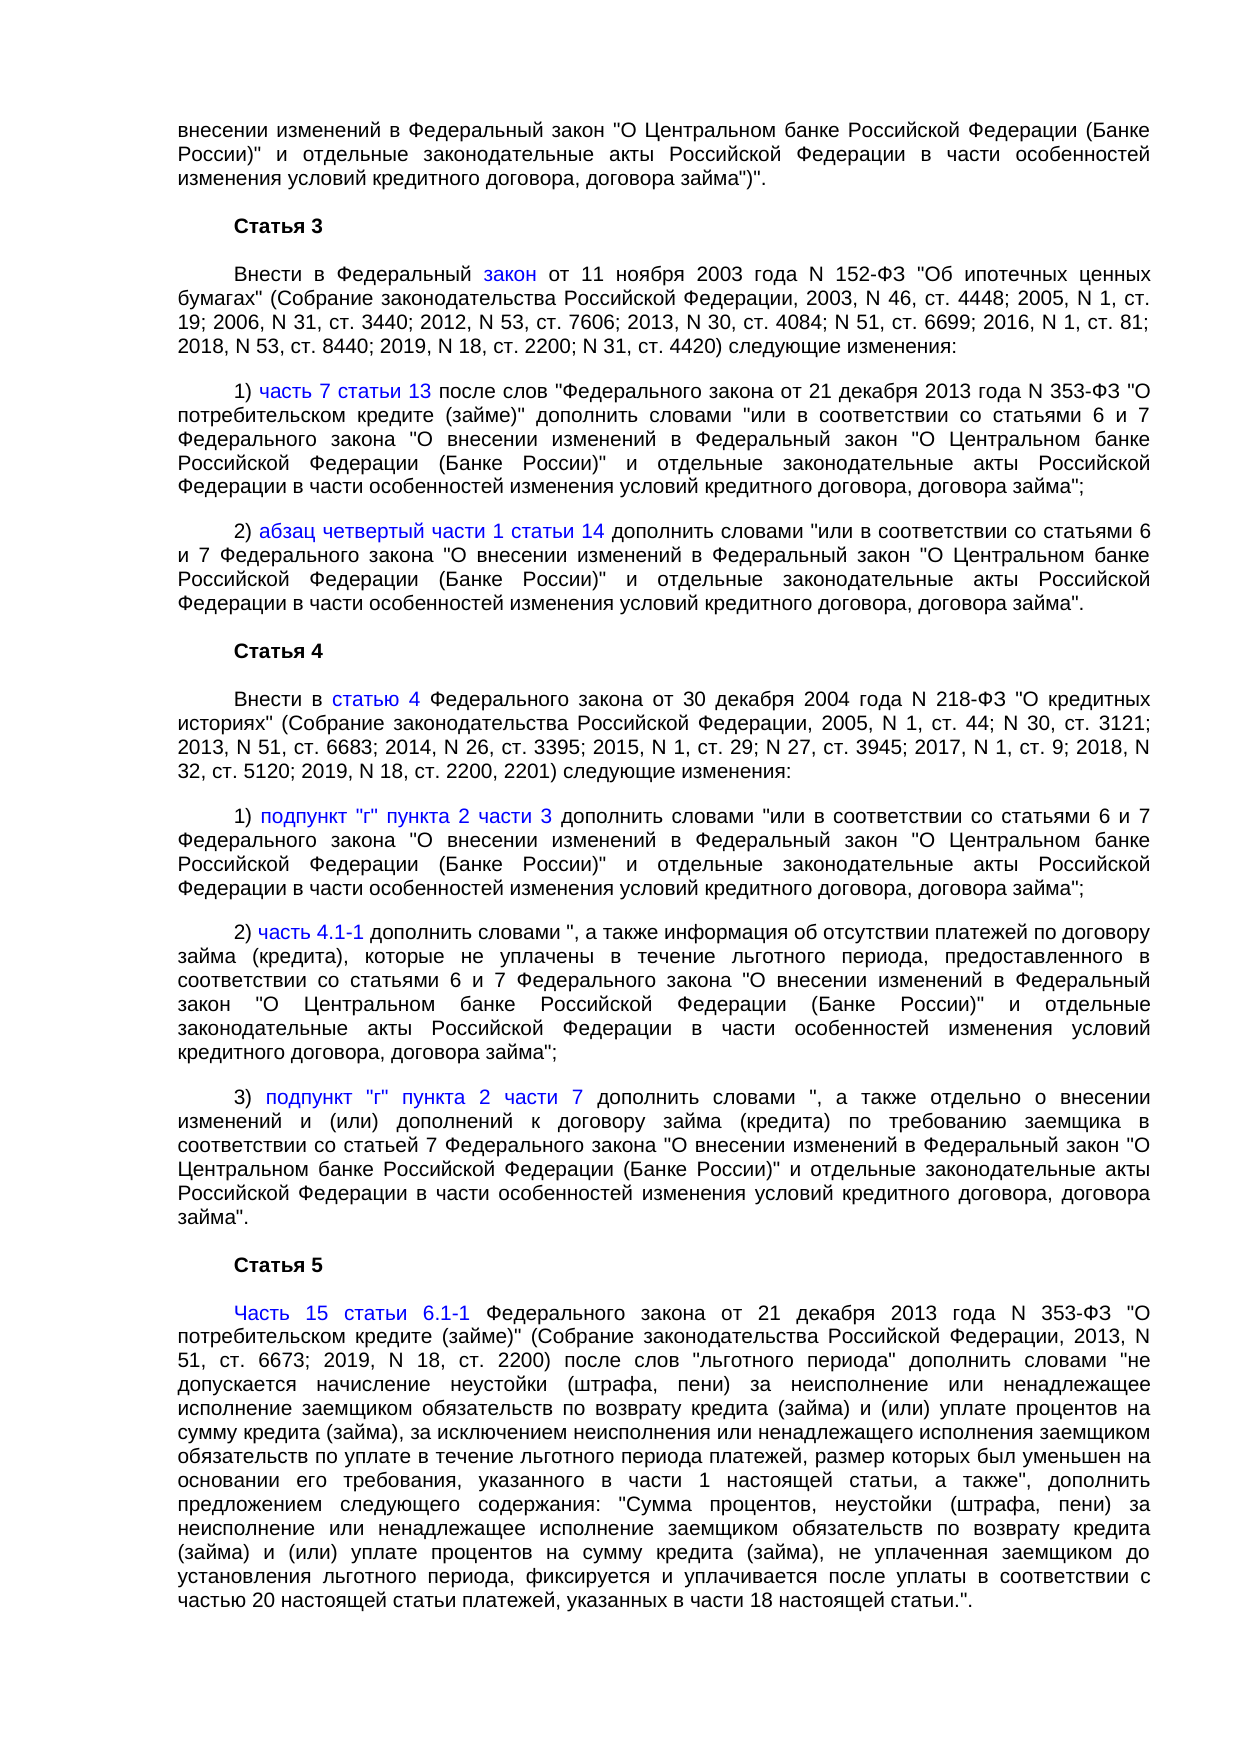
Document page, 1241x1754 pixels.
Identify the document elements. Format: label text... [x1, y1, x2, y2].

text 2) абзац четвертый части 1 статьи 14 дополнить словами "или в соответствии со статьями 6 и 7 Федерального закона "О внесении изменений в Федеральный закон "О Центральном банке Российской Федерации (Банке России)" и отдельные законодательные акты Российской Федерации в части особенностей изменения условий кредитного договора, договора займа". [177, 519, 1152, 615]
title Статья 4 [177, 639, 1152, 663]
text Часть 15 статьи 6.1-1 Федерального закона от 21 декабря 2013 года N 353-ФЗ "О потребительском кредите (займе)" (Собрание законодательства Российской Федерации, 2013, N 51, ст. 6673; 2019, N 18, ст. 2200) после слов "льготного периода" дополнить словами "не допускается начисление неустойки (штрафа, пени) за неисполнение или ненадлежащее исполнение заемщиком обязательств по возврату кредита (займа) и (или) уплате процентов на сумму кредита (займа), за исключением неисполнения или ненадлежащего исполнения заемщиком обязательств по уплате в течение льготного периода платежей, размер которых был уменьшен на основании его требования, указанного в части 1 настоящей статьи, а также", дополнить предложением следующего содержания: "Сумма процентов, неустойки (штрафа, пени) за неисполнение или ненадлежащее исполнение заемщиком обязательств по возврату кредита (займа) и (или) уплате процентов на сумму кредита (займа), не уплаченная заемщиком до установления льготного периода, фиксируется и уплачивается после уплаты в соответствии с частью 20 настоящей статьи платежей, указанных в части 18 настоящей статьи.". [177, 1300, 1152, 1612]
text 1) подпункт "г" пункта 2 части 3 дополнить словами "или в соответствии со статьями 6 и 7 Федерального закона "О внесении изменений в Федеральный закон "О Центральном банке Российской Федерации (Банке России)" и отдельные законодательные акты Российской Федерации в части особенностей изменения условий кредитного договора, договора займа"; [177, 803, 1152, 899]
title Статья 3 [177, 214, 1152, 238]
text Внести в Федеральный закон от 11 ноября 2003 года N 152-ФЗ "Об ипотечных ценных бумагах" (Собрание законодательства Российской Федерации, 2003, N 46, ст. 4448; 2005, N 1, ст. 19; 2006, N 31, ст. 3440; 2012, N 53, ст. 7606; 2013, N 30, ст. 4084; N 51, ст. 6699; 2016, N 1, ст. 81; 2018, N 53, ст. 8440; 2019, N 18, ст. 2200; N 31, ст. 4420) следующие изменения: [177, 262, 1152, 358]
title Статья 5 [177, 1252, 1152, 1276]
text 3) подпункт "г" пункта 2 части 7 дополнить словами ", а также отдельно о внесении изменений и (или) дополнений к договору займа (кредита) по требованию заемщика в соответствии со статьей 7 Федерального закона "О внесении изменений в Федеральный закон "О Центральном банке Российской Федерации (Банке России)" и отдельные законодательные акты Российской Федерации в части особенностей изменения условий кредитного договора, договора займа". [177, 1085, 1152, 1228]
text 2) часть 4.1-1 дополнить словами ", а также информация об отсутствии платежей по договору займа (кредита), которые не уплачены в течение льготного периода, предоставленного в соответствии со статьями 6 и 7 Федерального закона "О внесении изменений в Федеральный закон "О Центральном банке Российской Федерации (Банке России)" и отдельные законодательные акты Российской Федерации в части особенностей изменения условий кредитного договора, договора займа"; [177, 920, 1152, 1064]
text 1) часть 7 статьи 13 после слов "Федерального закона от 21 декабря 2013 года N 353-ФЗ "О потребительском кредите (займе)" дополнить словами "или в соответствии со статьями 6 и 7 Федерального закона "О внесении изменений в Федеральный закон "О Центральном банке Российской Федерации (Банке России)" и отдельные законодательные акты Российской Федерации в части особенностей изменения условий кредитного договора, договора займа"; [177, 378, 1152, 498]
text Внести в статью 4 Федерального закона от 30 декабря 2004 года N 218-ФЗ "О кредитных историях" (Собрание законодательства Российской Федерации, 2005, N 1, ст. 44; N 30, ст. 3121; 2013, N 51, ст. 6683; 2014, N 26, ст. 3395; 2015, N 1, ст. 29; N 27, ст. 3945; 2017, N 1, ст. 9; 2018, N 32, ст. 5120; 2019, N 18, ст. 2200, 2201) следующие изменения: [177, 687, 1152, 783]
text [177, 118, 1152, 190]
